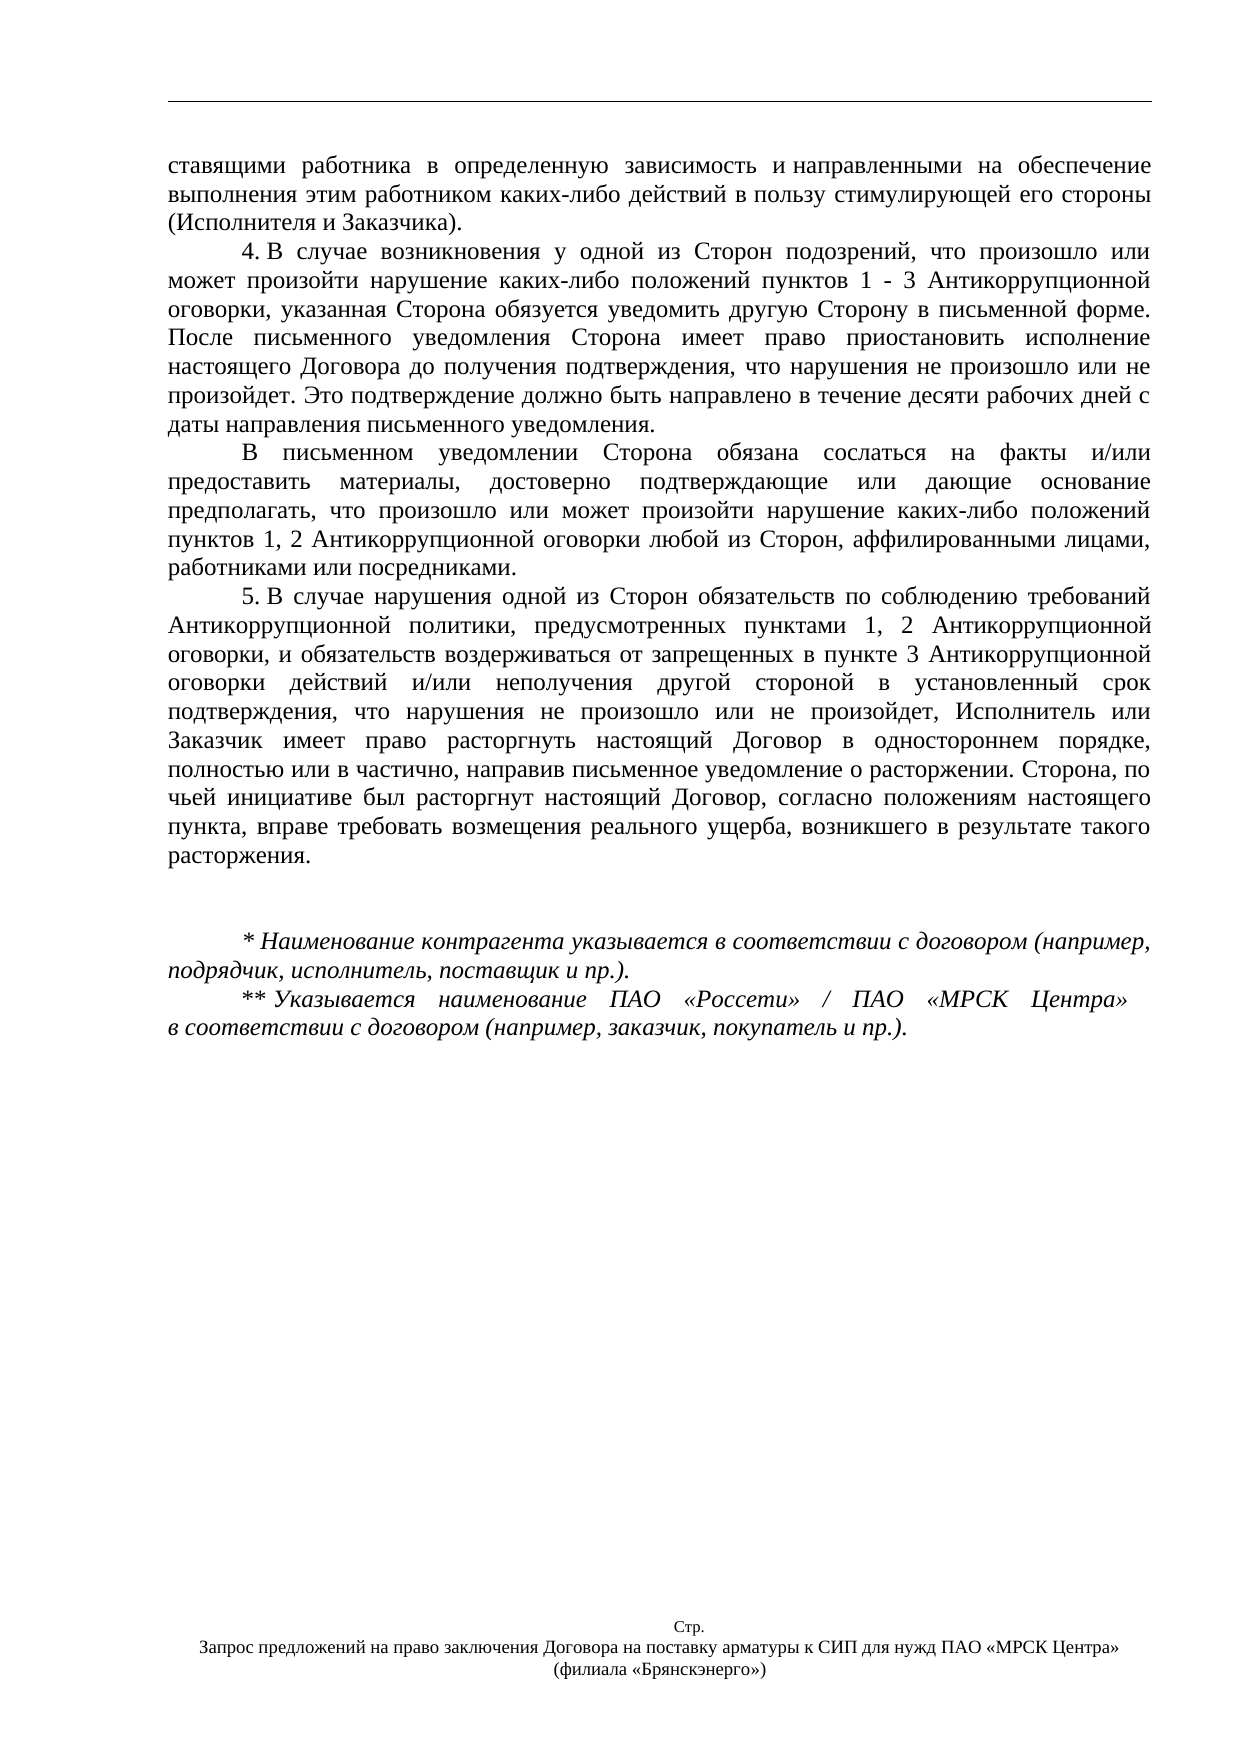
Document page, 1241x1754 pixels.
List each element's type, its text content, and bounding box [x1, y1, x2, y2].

text 4. В случае возникновения у одной из Сторон подозрений, что произошло или может произойти нарушение каких-либо положений пунктов 1 - 3 Антикоррупционной оговорки, указанная Сторона обязуется уведомить другую Сторону в письменной форме. После письменного уведомления Сторона имеет право приостановить исполнение настоящего Договора до получения подтверждения, что нарушения не произошло или не произойдет. Это подтверждение должно быть направлено в течение десяти рабочих дней с даты направления письменного уведомления. [168, 236, 1152, 437]
text 5. В случае нарушения одной из Сторон обязательств по соблюдению требований Антикоррупционной политики, предусмотренных пунктами 1, 2 Антикоррупционной оговорки, и обязательств воздерживаться от запрещенных в пункте 3 Антикоррупционной оговорки действий и/или неполучения другой стороной в установленный срок подтверждения, что нарушения не произошло или не произойдет, Исполнитель или Заказчик имеет право расторгнуть настоящий Договор в одностороннем порядке, полностью или в частично, направив письменное уведомление о расторжении. Сторона, по чьей инициативе был расторгнут настоящий Договор, согласно положениям настоящего пункта, вправе требовать возмещения реального ущерба, возникшего в результате такого расторжения. [168, 581, 1152, 869]
text ** Указывается наименование ПАО «Россети» / ПАО «МРСК Центра» в соответствии с договором (например, заказчик, покупатель и пр.). [168, 984, 1152, 1041]
text * Наименование контрагента указывается в соответствии с договором (например, подрядчик, исполнитель, поставщик и пр.). [168, 926, 1152, 984]
text В письменном уведомлении Сторона обязана сослаться на факты и/или предоставить материалы, достоверно подтверждающие или дающие основание предполагать, что произошло или может произойти нарушение каких-либо положений пунктов 1, 2 Антикоррупционной оговорки любой из Сторон, аффилированными лицами, работниками или посредниками. [168, 437, 1152, 581]
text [168, 150, 1152, 236]
